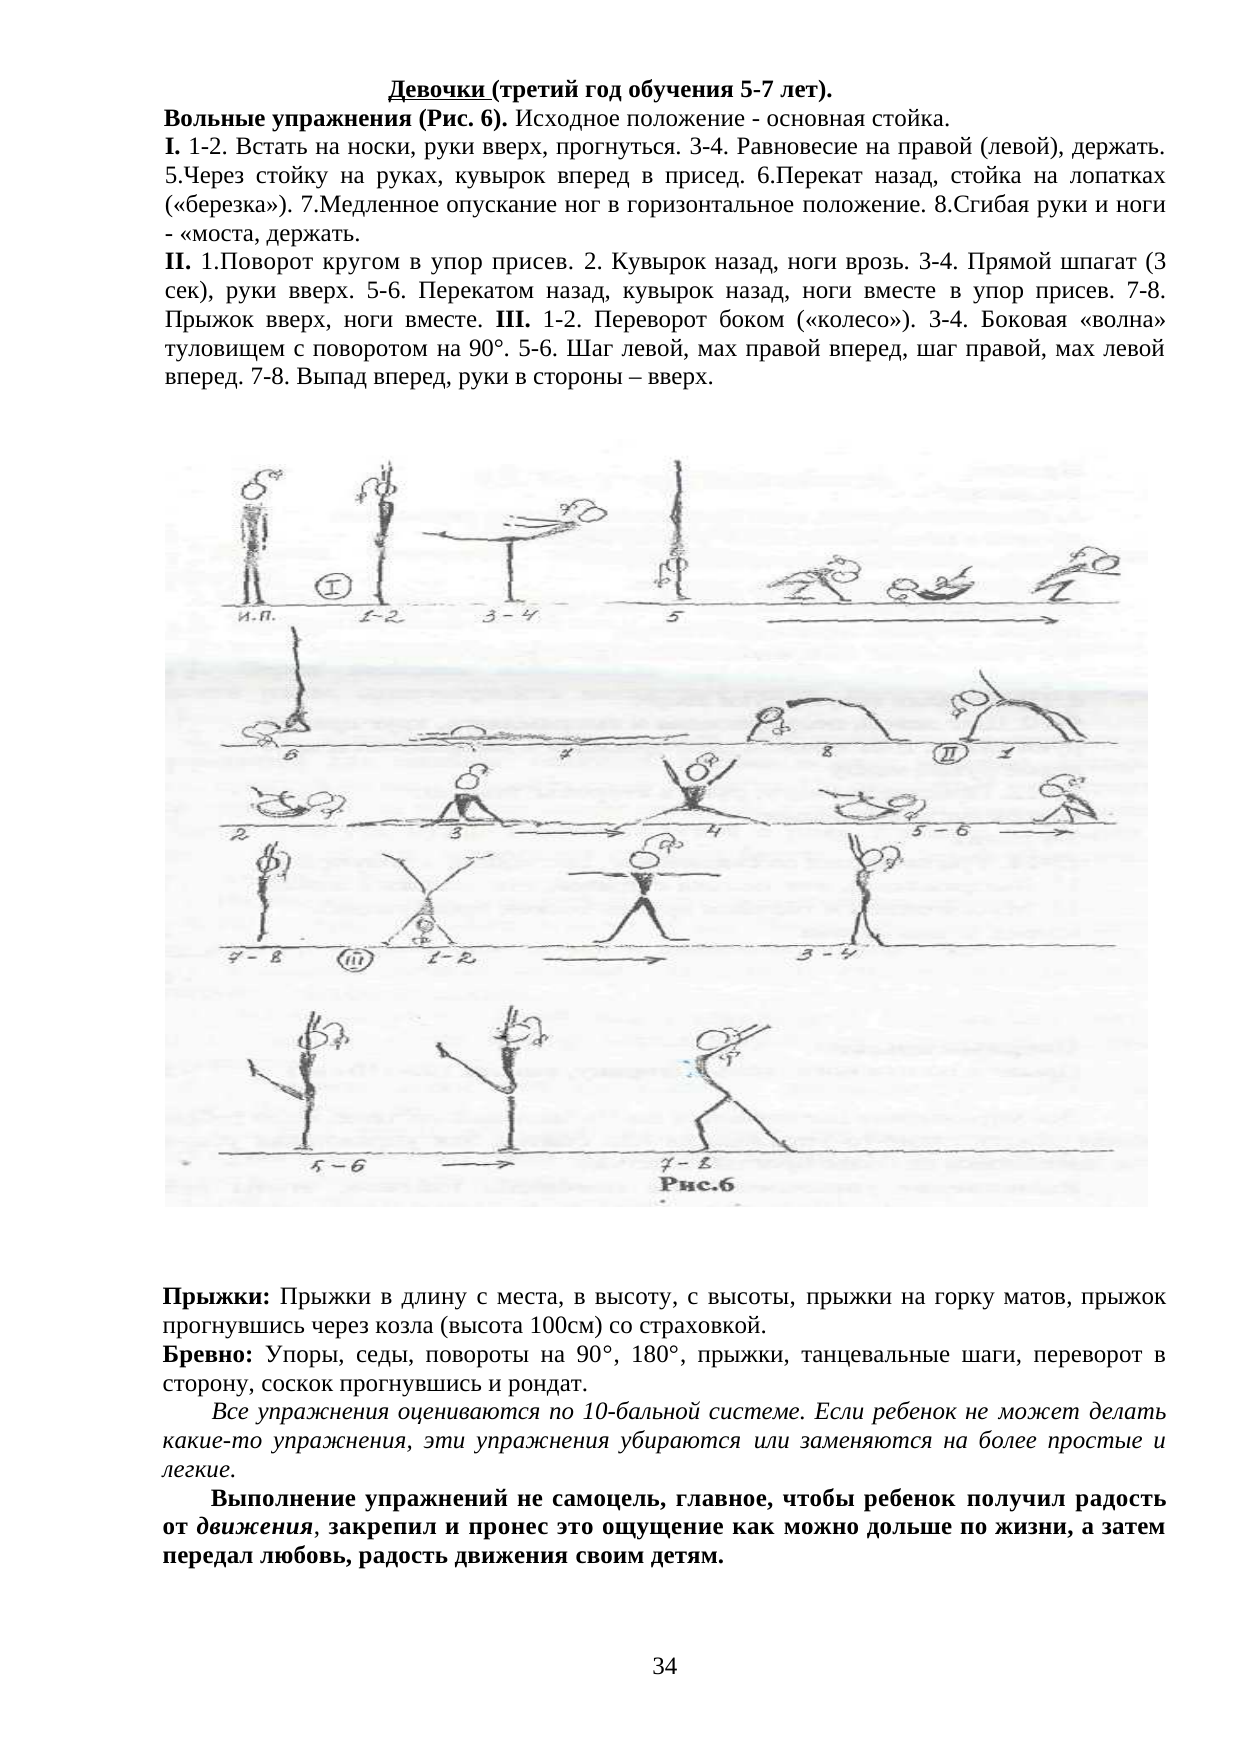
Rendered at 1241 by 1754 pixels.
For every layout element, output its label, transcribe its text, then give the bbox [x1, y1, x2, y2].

text Вольные упражнения (Рис. 6). Исходное положение - основная стойка. [163, 103, 1167, 131]
text Выполнение упражнений не самоцель, главное, чтобы ребенок получил радость от движения, закрепил и пронес это ощущение как можно дольше по жизни, а затем передал любовь, радость движения своим детям. [162, 1483, 1167, 1569]
picture [165, 439, 1148, 1207]
text Прыжки: Прыжки в длину с места, в высоту, с высоты, прыжки на горку матов, прыжок прогнувшись через козла (высота 100см) со страховкой. [162, 1281, 1167, 1339]
text I. 1-2. Встать на носки, руки вверх, прогнуться. 3-4. Равновесие на правой (левой), держать. 5.Через стойку на руках, кувырок вперед в присед. 6.Перекат назад, стойка на лопатках («березка»). 7.Медленное опускание ног в горизонтальное положение. 8.Сгибая руки и ноги - «моста, держать. [164, 131, 1167, 246]
text Девочки (третий год обучения 5-7 лет). [162, 74, 1058, 103]
text Все упражнения оцениваются по 10-бальной системе. Если ребенок не может делать какие-то упражнения, эти упражнения убираются или заменяются на более простые и легкие. [162, 1396, 1167, 1483]
text Бревно: Упоры, седы, повороты на 90°, 180°, прыжки, танцевальные шаги, переворот в сторону, соскок прогнувшись и рондат. [162, 1339, 1167, 1396]
text II. 1.Поворот кругом в упор присев. 2. Кувырок назад, ноги врозь. 3-4. Прямой шпагат (3 сек), руки вверх. 5-6. Перекатом назад, кувырок назад, ноги вместе в упор присев. 7-8. Прыжок вверх, ноги вместе. III. 1-2. Переворот боком («колесо»). 3-4. Боковая «волна» туловищем с поворотом на 90°. 5-6. Шаг левой, мах правой вперед, шаг правой, мах левой вперед. 7-8. Выпад вперед, руки в стороны – вверх. [164, 246, 1167, 390]
